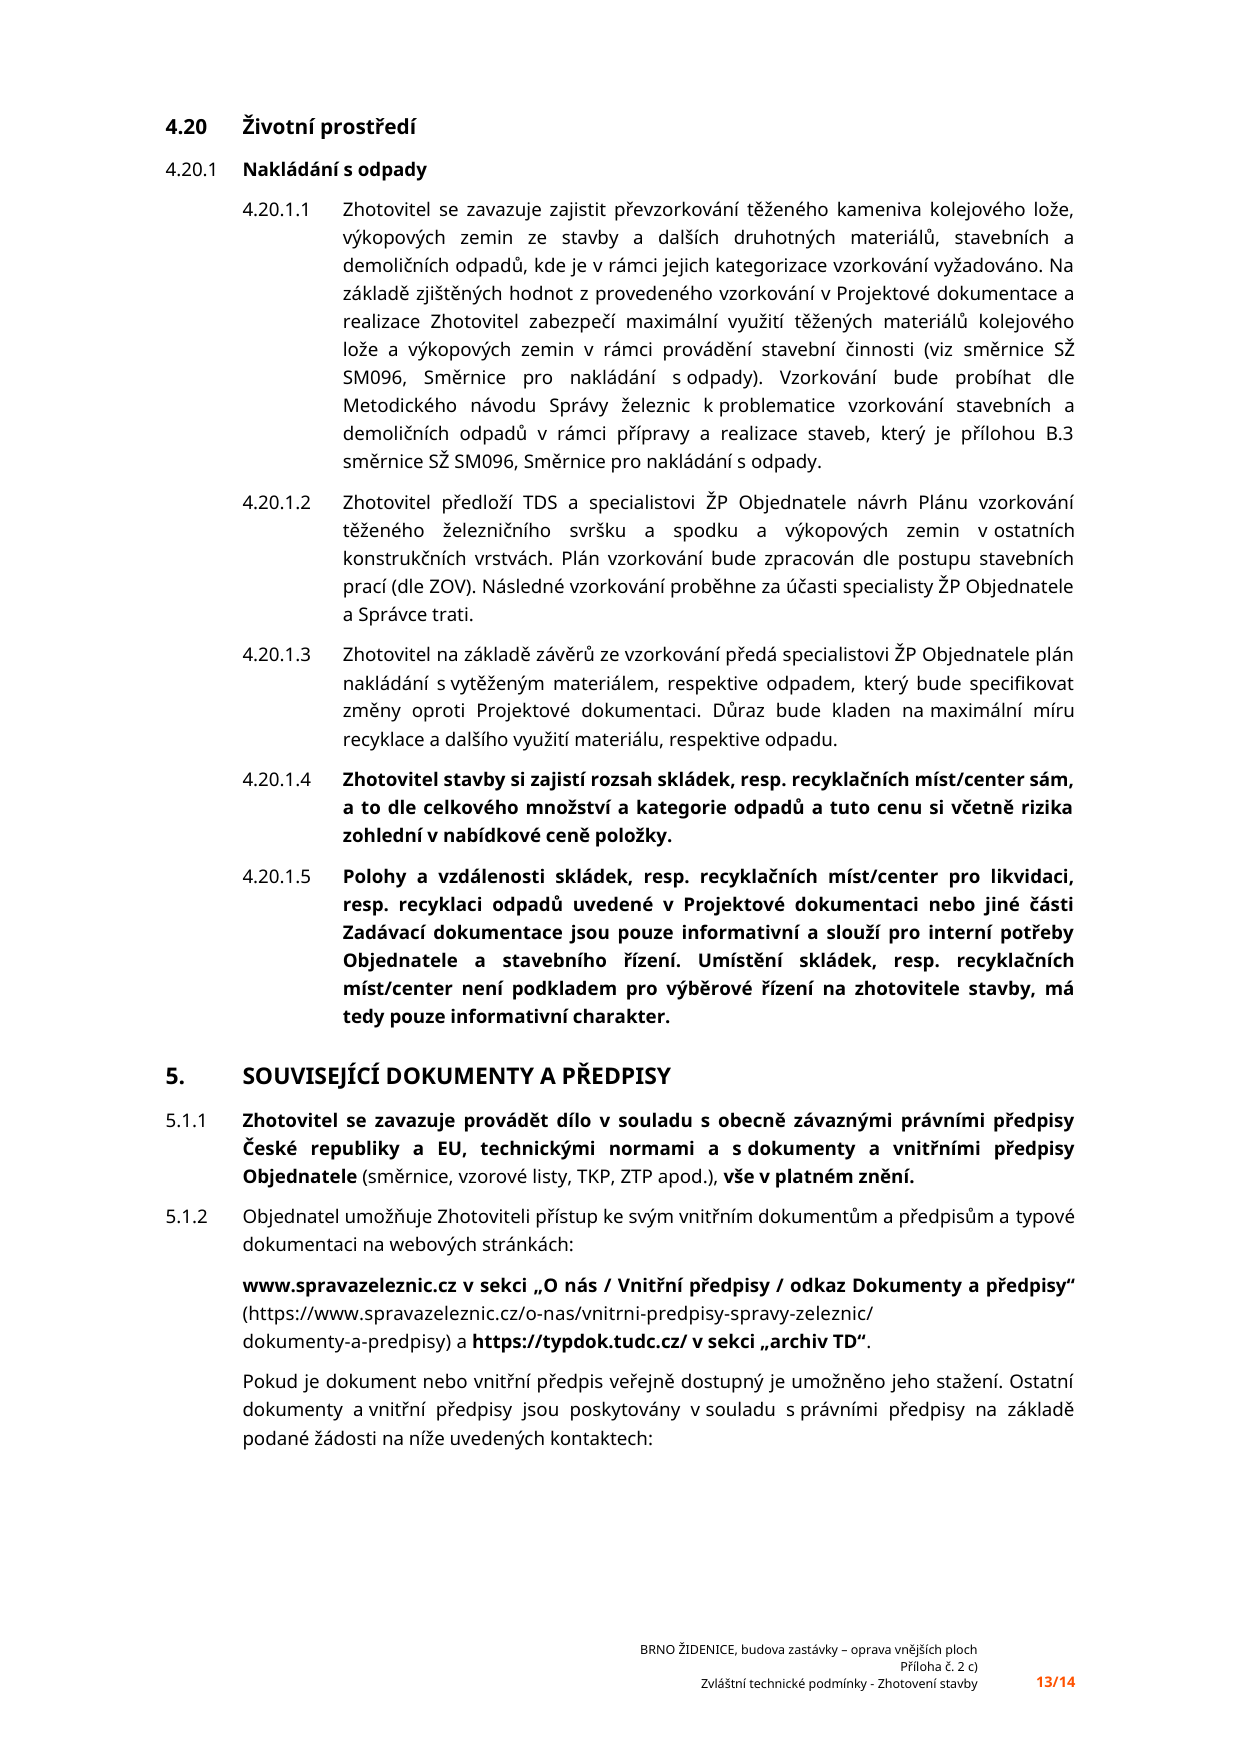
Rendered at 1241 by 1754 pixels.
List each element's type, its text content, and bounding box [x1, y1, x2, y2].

text www.spravazeleznic.cz v sekci „O nás / Vnitřní předpisy / odkaz Dokumenty a předpisy“ (https://www.spravazeleznic.cz/o-nas/vnitrni-predpisy-spravy-zeleznic/ dokumenty-a-predpisy) a https://typdok.tudc.cz/ v sekci „archiv TD“. [242, 1272, 1075, 1354]
text Zhotovitel na základě závěrů ze vzorkování předá specialistovi ŽP Objednatele plán nakládání s vytěženým materiálem, respektive odpadem, který bude specifikovat změny oproti Projektové dokumentaci. Důraz bude kladen na maximální míru recyklace a dalšího využití materiálu, respektive odpadu. [242, 642, 1075, 751]
text Pokud je dokument nebo vnitřní předpis veřejně dostupný je umožněno jeho stažení. Ostatní dokumenty a vnitřní předpisy jsou poskytovány v souladu s právními předpisy na základě podané žádosti na níže uvedených kontaktech: [242, 1369, 1075, 1450]
text Zhotovitel se zavazuje zajistit převzorkování těženého kameniva kolejového lože, výkopových zemin ze stavby a dalších druhotných materiálů, stavebních a demoličních odpadů, kde je v rámci jejich kategorizace vzorkování vyžadováno. Na základě zjištěných hodnot z provedeného vzorkování v Projektové dokumentace a realizace Zhotovitel zabezpečí maximální využití těžených materiálů kolejového lože a výkopových zemin v rámci provádění stavební činnosti (viz směrnice SŽ SM096, Směrnice pro nakládání s odpady). Vzorkování bude probíhat dle Metodického návodu Správy železnic k problematice vzorkování stavebních a demoličních odpadů v rámci přípravy a realizace staveb, který je přílohou B.3 směrnice SŽ SM096, Směrnice pro nakládání s odpady. [242, 196, 1075, 474]
text SOUVISEJÍCÍ DOKUMENTY A PŘEDPISY [165, 1060, 1075, 1091]
text Nakládání s odpady [165, 156, 1075, 181]
text Polohy a vzdálenosti skládek, resp. recyklačních míst/center pro likvidaci, resp. recyklaci odpadů uvedené v Projektové dokumentaci nebo jiné části Zadávací dokumentace jsou pouze informativní a slouží pro interní potřeby Objednatele a stavebního řízení. Umístění skládek, resp. recyklačních míst/center není podkladem pro výběrové řízení na zhotovitele stavby, má tedy pouze informativní charakter. [242, 863, 1075, 1028]
text Životní prostředí [165, 112, 1075, 141]
text Zhotovitel předloží TDS a specialistovi ŽP Objednatele návrh Plánu vzorkování těženého železničního svršku a spodku a výkopových zemin v ostatních konstrukčních vrstvách. Plán vzorkování bude zpracován dle postupu stavebních prací (dle ZOV). Následné vzorkování proběhne za účasti specialisty ŽP Objednatele a Správce trati. [242, 489, 1075, 627]
text Objednatel umožňuje Zhotoviteli přístup ke svým vnitřním dokumentům a předpisům a typové dokumentaci na webových stránkách: [165, 1204, 1075, 1257]
text Zhotovitel stavby si zajistí rozsah skládek, resp. recyklačních míst/center sám, a to dle celkového množství a kategorie odpadů a tuto cenu si včetně rizika zohlední v nabídkové ceně položky. [242, 766, 1075, 848]
text Zhotovitel se zavazuje provádět dílo v souladu s obecně závaznými právními předpisy České republiky a EU, technickými normami a s dokumenty a vnitřními předpisy Objednatele (směrnice, vzorové listy, TKP, ZTP apod.), vše v platném znění. [165, 1107, 1075, 1189]
